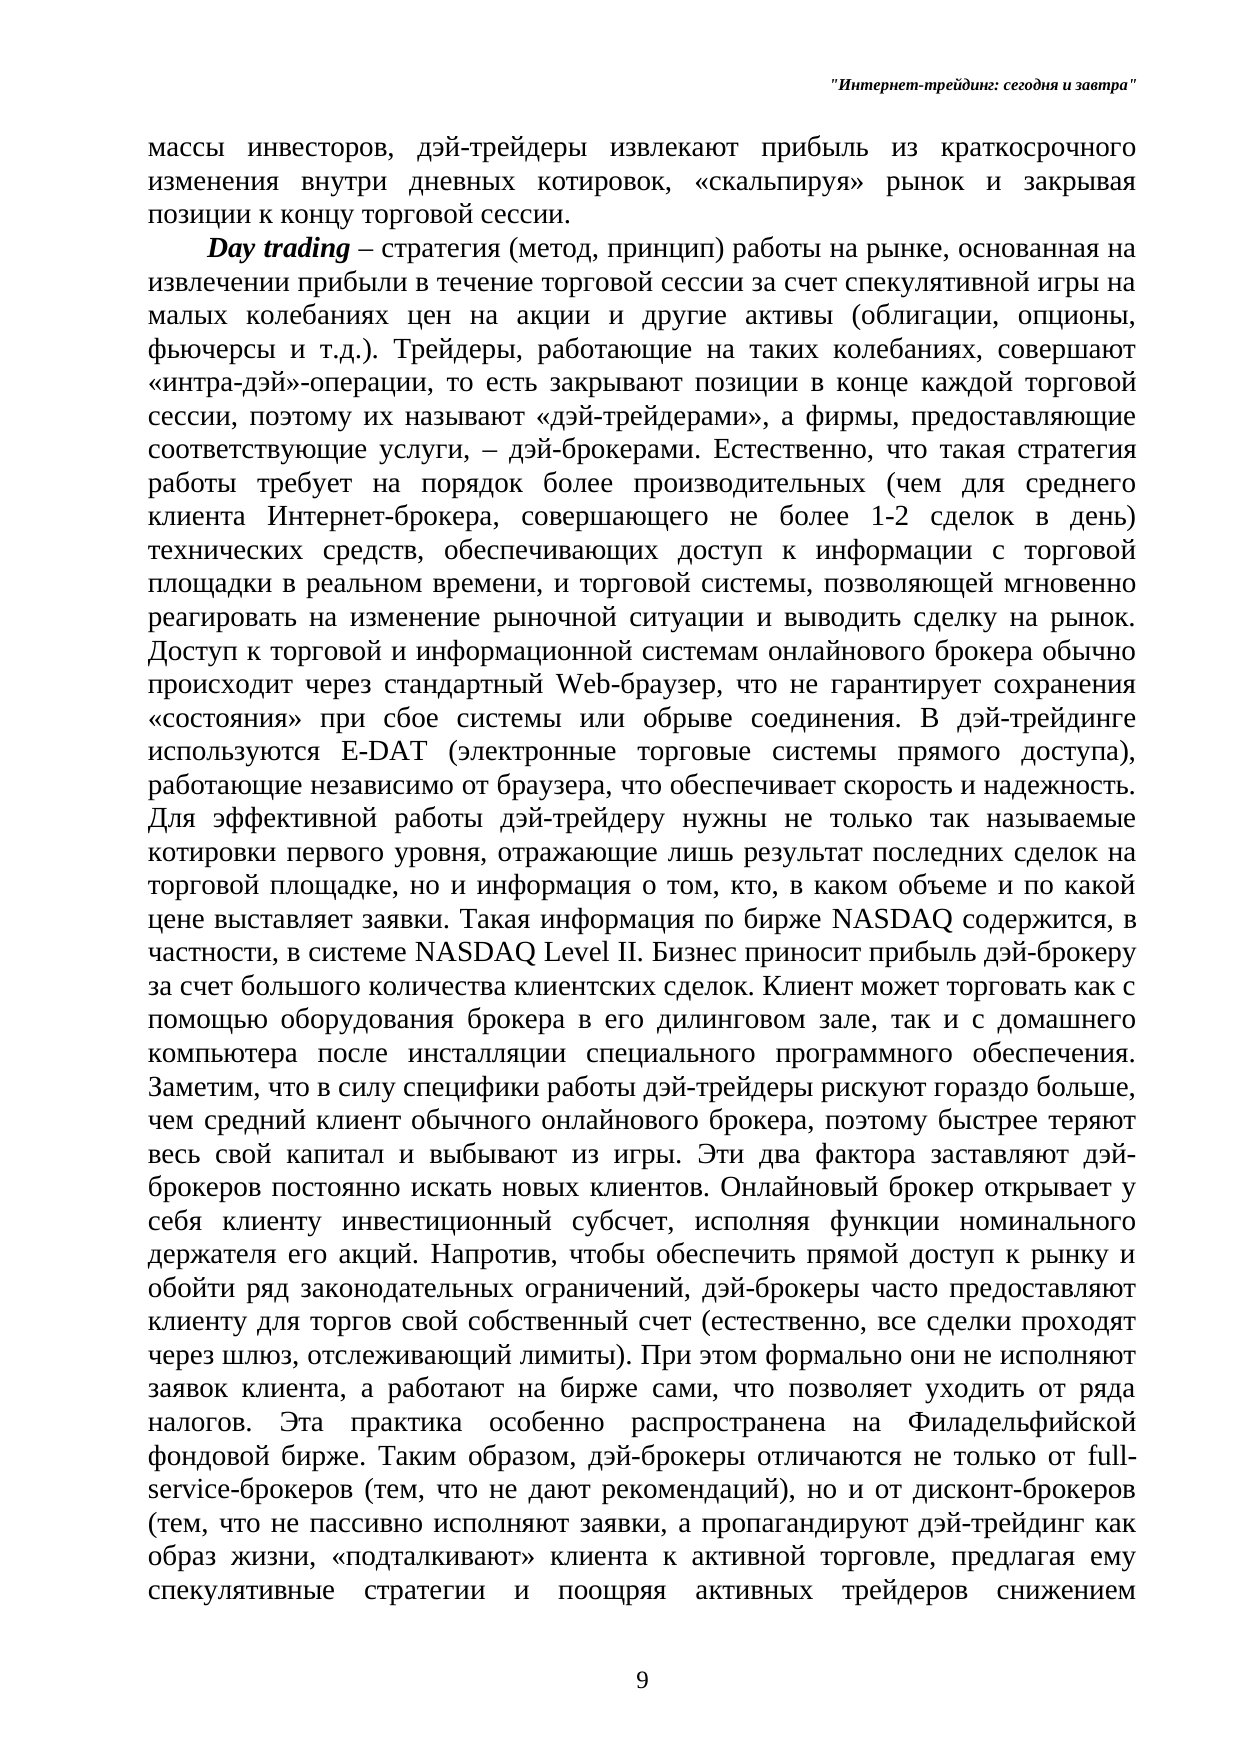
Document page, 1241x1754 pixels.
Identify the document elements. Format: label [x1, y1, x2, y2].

text [148, 230, 1137, 1606]
text [148, 130, 1137, 230]
